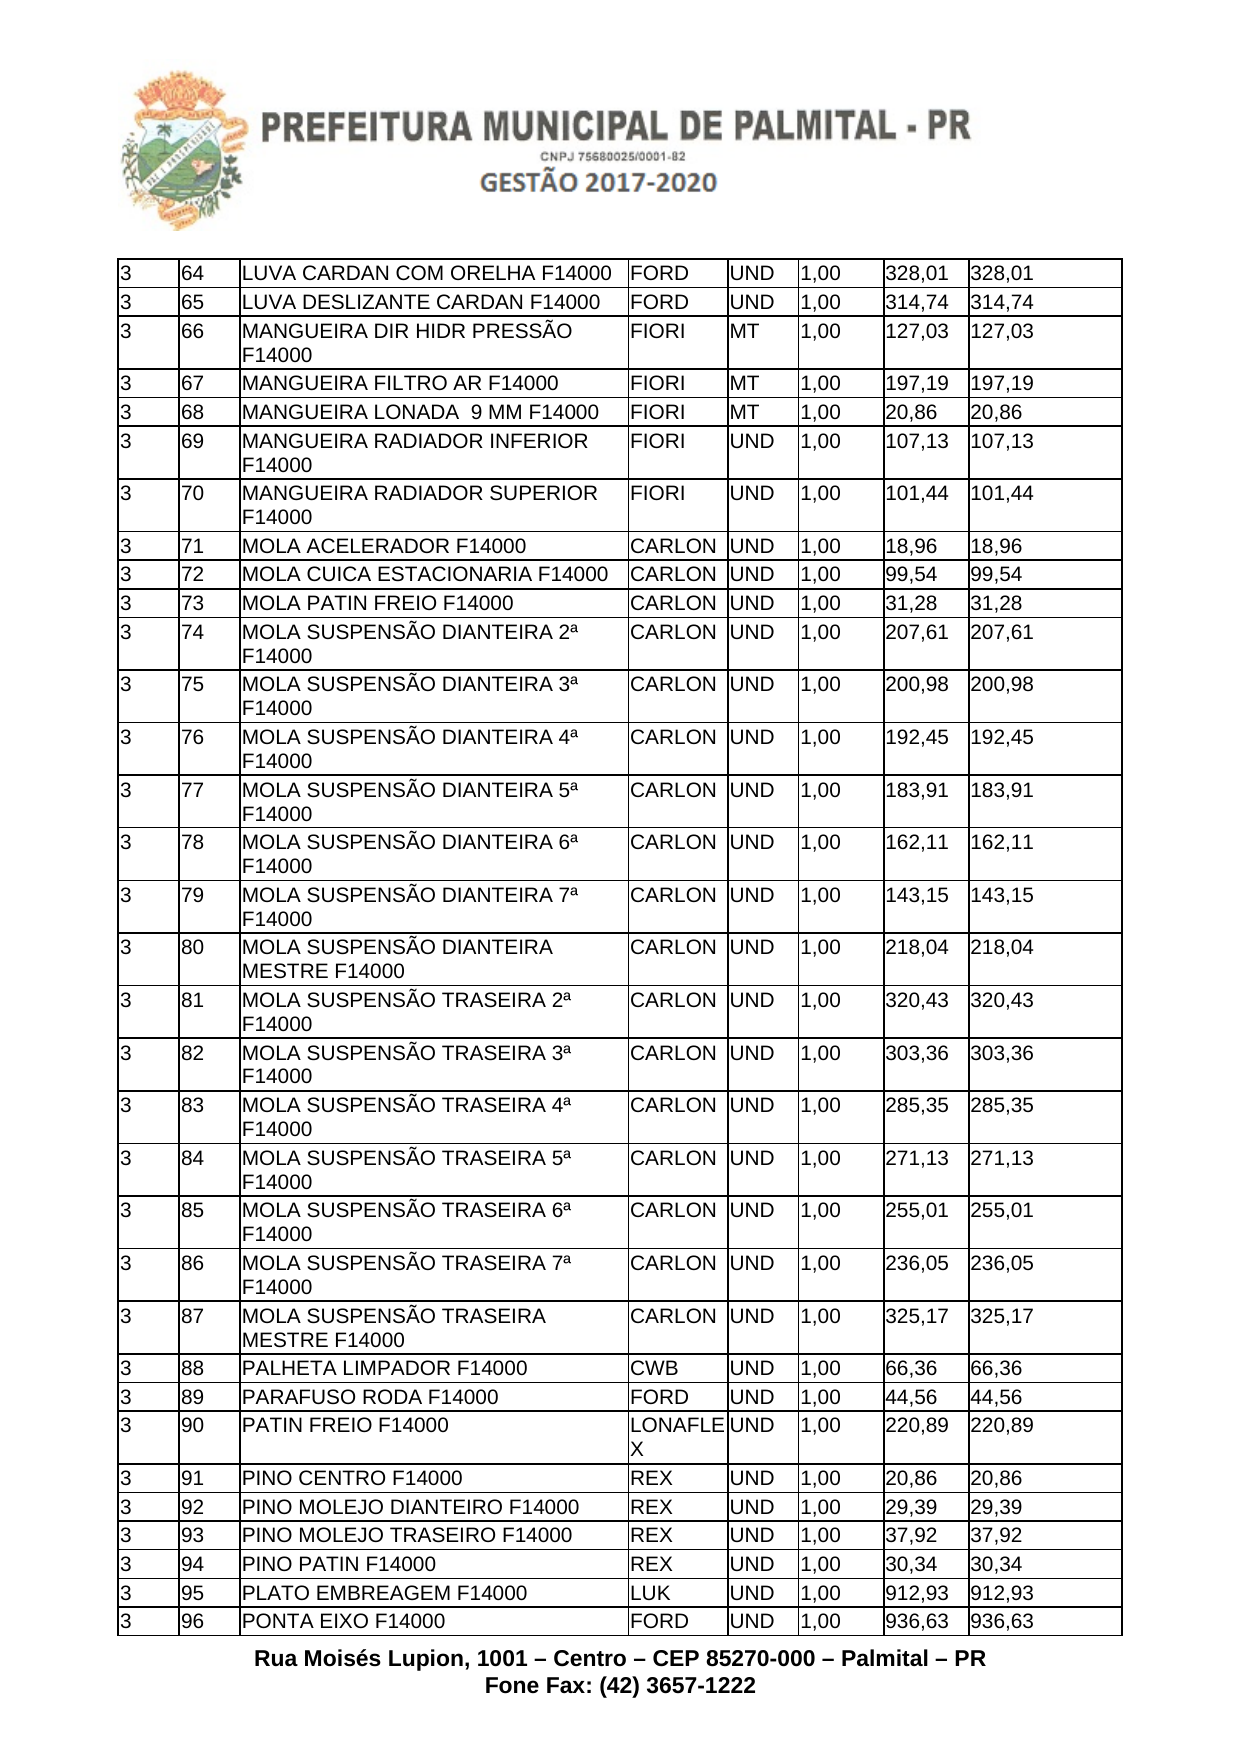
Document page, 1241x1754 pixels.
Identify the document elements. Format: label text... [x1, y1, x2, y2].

table_cell 320,43 [970, 986, 1121, 1037]
table_cell UND [729, 532, 798, 559]
table_cell 1,00 [799, 260, 883, 287]
table_cell UND [729, 881, 798, 932]
table_cell UND [729, 1493, 798, 1520]
table_cell PINO PATIN F14000 [241, 1550, 628, 1577]
table_cell LUVA DESLIZANTE CARDAN F14000 [241, 288, 628, 315]
table_cell 1,00 [799, 317, 883, 368]
table_cell MOLA ACELERADOR F14000 [241, 532, 628, 559]
table_cell 1,00 [799, 1412, 883, 1463]
table_cell 77 [180, 776, 239, 827]
table_cell CARLON [629, 1092, 727, 1142]
table_cell PINO CENTRO F14000 [241, 1465, 628, 1491]
table_cell 3 [119, 398, 178, 425]
table_cell MOLA SUSPENSÃO TRASEIRA 5ª F14000 [241, 1144, 628, 1195]
table_cell MT [729, 370, 798, 397]
table_cell CARLON [629, 776, 727, 827]
table_cell CARLON [629, 1144, 727, 1195]
table_cell CARLON [629, 1302, 727, 1353]
table_cell 30,34 [970, 1550, 1121, 1577]
table_cell MT [729, 317, 798, 368]
table_cell 1,00 [799, 671, 883, 722]
table_cell CARLON [629, 1039, 727, 1090]
table_cell 90 [180, 1412, 239, 1463]
table_cell CWB [629, 1355, 727, 1382]
table_cell 3 [119, 934, 178, 985]
table_cell MANGUEIRA RADIADOR SUPERIOR F14000 [241, 480, 628, 531]
table_cell UND [729, 1092, 798, 1142]
table_cell 218,04 [970, 934, 1121, 985]
table_cell 3 [119, 1197, 178, 1248]
table_cell 314,74 [970, 288, 1121, 315]
table_cell 99,54 [885, 561, 968, 588]
table_cell MANGUEIRA DIR HIDR PRESSÃO F14000 [241, 317, 628, 368]
table_cell 71 [180, 532, 239, 559]
table_cell MOLA SUSPENSÃO DIANTEIRA 4ª F14000 [241, 723, 628, 774]
table_cell FORD [629, 260, 727, 287]
table_cell 1,00 [799, 288, 883, 315]
table_cell 80 [180, 934, 239, 985]
table_cell MOLA SUSPENSÃO TRASEIRA 6ª F14000 [241, 1197, 628, 1248]
table_cell 1,00 [799, 1092, 883, 1142]
table_cell 37,92 [970, 1522, 1121, 1549]
table_cell 271,13 [970, 1144, 1121, 1195]
table_cell 1,00 [799, 1302, 883, 1353]
table_cell UND [729, 671, 798, 722]
table_cell FIORI [629, 427, 727, 478]
table_cell 65 [180, 288, 239, 315]
table_cell 101,44 [885, 480, 968, 531]
table_cell 1,00 [799, 427, 883, 478]
table_cell 197,19 [970, 370, 1121, 397]
table_cell 192,45 [970, 723, 1121, 774]
table_cell 93 [180, 1522, 239, 1549]
table_cell 20,86 [885, 1465, 968, 1491]
table_cell 1,00 [799, 986, 883, 1037]
table_cell 18,96 [885, 532, 968, 559]
table_cell 236,05 [970, 1249, 1121, 1300]
table_cell UND [729, 1197, 798, 1248]
table_cell UND [729, 1302, 798, 1353]
table_cell 200,98 [885, 671, 968, 722]
table_cell 29,39 [885, 1493, 968, 1520]
table_cell 255,01 [970, 1197, 1121, 1248]
table_cell 66,36 [885, 1355, 968, 1382]
table_cell 3 [119, 1383, 178, 1410]
table_cell REX [629, 1522, 727, 1549]
table_cell REX [629, 1550, 727, 1577]
table_cell 127,03 [885, 317, 968, 368]
table_cell 31,28 [970, 590, 1121, 616]
table_cell 92 [180, 1493, 239, 1520]
table_cell 69 [180, 427, 239, 478]
table_cell 3 [119, 260, 178, 287]
table_cell 91 [180, 1465, 239, 1491]
table_cell 207,61 [885, 618, 968, 669]
table_cell MOLA SUSPENSÃO TRASEIRA 7ª F14000 [241, 1249, 628, 1300]
table_cell 3 [119, 288, 178, 315]
table_cell 1,00 [799, 370, 883, 397]
table_cell 3 [119, 427, 178, 478]
table_cell 78 [180, 828, 239, 879]
table_cell 3 [119, 370, 178, 397]
table_cell MANGUEIRA LONADA 9 MM F14000 [241, 398, 628, 425]
table_cell 236,05 [885, 1249, 968, 1300]
table_cell 1,00 [799, 881, 883, 932]
table_cell MOLA SUSPENSÃO TRASEIRA MESTRE F14000 [241, 1302, 628, 1353]
table_cell 30,34 [885, 1550, 968, 1577]
table_cell 220,89 [970, 1412, 1121, 1463]
table_cell 1,00 [799, 1383, 883, 1410]
table_cell 1,00 [799, 723, 883, 774]
table_cell UND [729, 288, 798, 315]
table_cell 18,96 [970, 532, 1121, 559]
table_cell 84 [180, 1144, 239, 1195]
table_cell PALHETA LIMPADOR F14000 [241, 1355, 628, 1382]
table_cell CARLON [629, 561, 727, 588]
table_cell REX [629, 1465, 727, 1491]
table_cell 1,00 [799, 1608, 883, 1635]
table_cell 220,89 [885, 1412, 968, 1463]
table_cell 101,44 [970, 480, 1121, 531]
table_cell MOLA SUSPENSÃO TRASEIRA 2ª F14000 [241, 986, 628, 1037]
table_cell 1,00 [799, 1579, 883, 1606]
table_cell 936,63 [970, 1608, 1121, 1635]
table_cell 271,13 [885, 1144, 968, 1195]
table_cell UND [729, 723, 798, 774]
table_cell 192,45 [885, 723, 968, 774]
table_cell MANGUEIRA FILTRO AR F14000 [241, 370, 628, 397]
table_cell 3 [119, 1039, 178, 1090]
table_cell 20,86 [970, 398, 1121, 425]
table_cell UND [729, 1579, 798, 1606]
table_cell CARLON [629, 532, 727, 559]
table_cell 64 [180, 260, 239, 287]
table_cell FIORI [629, 370, 727, 397]
table_cell REX [629, 1493, 727, 1520]
table_cell 127,03 [970, 317, 1121, 368]
table_cell UND [729, 1355, 798, 1382]
table_cell 66 [180, 317, 239, 368]
table_cell 3 [119, 1302, 178, 1353]
table_cell 107,13 [970, 427, 1121, 478]
table_cell 3 [119, 590, 178, 616]
table_cell 162,11 [885, 828, 968, 879]
table_cell 197,19 [885, 370, 968, 397]
table_cell CARLON [629, 618, 727, 669]
table_cell 37,92 [885, 1522, 968, 1549]
table_cell 218,04 [885, 934, 968, 985]
table_cell 1,00 [799, 934, 883, 985]
table_cell 285,35 [970, 1092, 1121, 1142]
table_cell 31,28 [885, 590, 968, 616]
table_cell UND [729, 1249, 798, 1300]
table_cell UND [729, 561, 798, 588]
table_cell 3 [119, 1608, 178, 1635]
table_cell MOLA SUSPENSÃO TRASEIRA 4ª F14000 [241, 1092, 628, 1142]
table_cell 68 [180, 398, 239, 425]
table_cell 143,15 [885, 881, 968, 932]
table_cell UND [729, 986, 798, 1037]
table_cell 3 [119, 1412, 178, 1463]
table_cell PINO MOLEJO DIANTEIRO F14000 [241, 1493, 628, 1520]
table_cell 3 [119, 480, 178, 531]
table_cell 20,86 [970, 1465, 1121, 1491]
table_cell CARLON [629, 723, 727, 774]
table_cell CARLON [629, 934, 727, 985]
table_cell 1,00 [799, 561, 883, 588]
table_cell UND [729, 1550, 798, 1577]
table_cell PARAFUSO RODA F14000 [241, 1383, 628, 1410]
table_cell 3 [119, 671, 178, 722]
table_cell UND [729, 1383, 798, 1410]
table_cell 3 [119, 532, 178, 559]
table_cell MOLA SUSPENSÃO DIANTEIRA 5ª F14000 [241, 776, 628, 827]
table_cell 936,63 [885, 1608, 968, 1635]
table_cell UND [729, 934, 798, 985]
table_cell 1,00 [799, 776, 883, 827]
table_cell 83 [180, 1092, 239, 1142]
table_cell 162,11 [970, 828, 1121, 879]
table_cell FIORI [629, 398, 727, 425]
table_cell MOLA SUSPENSÃO DIANTEIRA 3ª F14000 [241, 671, 628, 722]
table_cell 303,36 [970, 1039, 1121, 1090]
table_cell CARLON [629, 828, 727, 879]
table_cell 74 [180, 618, 239, 669]
table_cell FORD [629, 1383, 727, 1410]
table_cell UND [729, 828, 798, 879]
table_cell 3 [119, 1465, 178, 1491]
table_cell MOLA CUICA ESTACIONARIA F14000 [241, 561, 628, 588]
table_cell 99,54 [970, 561, 1121, 588]
table_cell 76 [180, 723, 239, 774]
table_cell FIORI [629, 317, 727, 368]
table_cell 67 [180, 370, 239, 397]
table_cell CARLON [629, 671, 727, 722]
table_cell UND [729, 1039, 798, 1090]
table_cell MOLA SUSPENSÃO DIANTEIRA 2ª F14000 [241, 618, 628, 669]
table_cell 107,13 [885, 427, 968, 478]
table_cell PINO MOLEJO TRASEIRO F14000 [241, 1522, 628, 1549]
table_cell FORD [629, 1608, 727, 1635]
table_cell FIORI [629, 480, 727, 531]
table_cell MOLA SUSPENSÃO DIANTEIRA MESTRE F14000 [241, 934, 628, 985]
table_cell 94 [180, 1550, 239, 1577]
table_cell 1,00 [799, 1522, 883, 1549]
table_cell 912,93 [970, 1579, 1121, 1606]
table_cell 73 [180, 590, 239, 616]
table_cell 89 [180, 1383, 239, 1410]
table_cell MOLA SUSPENSÃO DIANTEIRA 7ª F14000 [241, 881, 628, 932]
table_cell LONAFLEX [629, 1412, 727, 1463]
table_cell 285,35 [885, 1092, 968, 1142]
table_cell 3 [119, 986, 178, 1037]
table_cell 325,17 [885, 1302, 968, 1353]
table_cell 1,00 [799, 1550, 883, 1577]
table_cell 1,00 [799, 1465, 883, 1491]
table_cell 1,00 [799, 1197, 883, 1248]
table_cell PONTA EIXO F14000 [241, 1608, 628, 1635]
table_cell 72 [180, 561, 239, 588]
table_cell 88 [180, 1355, 239, 1382]
table_cell 3 [119, 1249, 178, 1300]
table_cell 1,00 [799, 480, 883, 531]
table_cell 3 [119, 317, 178, 368]
table_cell PLATO EMBREAGEM F14000 [241, 1579, 628, 1606]
table_cell 79 [180, 881, 239, 932]
table_cell 3 [119, 1355, 178, 1382]
table_cell MT [729, 398, 798, 425]
table_cell 44,56 [970, 1383, 1121, 1410]
table_cell MOLA SUSPENSÃO DIANTEIRA 6ª F14000 [241, 828, 628, 879]
table_cell 82 [180, 1039, 239, 1090]
table_cell MOLA SUSPENSÃO TRASEIRA 3ª F14000 [241, 1039, 628, 1090]
table_cell 320,43 [885, 986, 968, 1037]
table_cell UND [729, 776, 798, 827]
table_cell 255,01 [885, 1197, 968, 1248]
table_cell 1,00 [799, 1249, 883, 1300]
table_cell 328,01 [885, 260, 968, 287]
table_cell UND [729, 1465, 798, 1491]
table_cell CARLON [629, 986, 727, 1037]
table_cell 86 [180, 1249, 239, 1300]
table_cell 1,00 [799, 828, 883, 879]
table_cell UND [729, 1412, 798, 1463]
table_cell FORD [629, 288, 727, 315]
table_cell 3 [119, 1144, 178, 1195]
table_cell 3 [119, 1579, 178, 1606]
table_cell 1,00 [799, 1039, 883, 1090]
table_cell LUK [629, 1579, 727, 1606]
table_cell 1,00 [799, 1493, 883, 1520]
table_cell MOLA PATIN FREIO F14000 [241, 590, 628, 616]
table_cell 303,36 [885, 1039, 968, 1090]
table_cell 3 [119, 723, 178, 774]
table_cell CARLON [629, 590, 727, 616]
table_cell 44,56 [885, 1383, 968, 1410]
table_cell UND [729, 1522, 798, 1549]
table_cell 81 [180, 986, 239, 1037]
table_cell CARLON [629, 881, 727, 932]
table_cell UND [729, 427, 798, 478]
table_cell 3 [119, 828, 178, 879]
table_cell 183,91 [885, 776, 968, 827]
table_cell 1,00 [799, 590, 883, 616]
table_cell UND [729, 618, 798, 669]
table_cell CARLON [629, 1197, 727, 1248]
table_cell 1,00 [799, 398, 883, 425]
table_cell PATIN FREIO F14000 [241, 1412, 628, 1463]
table_cell 95 [180, 1579, 239, 1606]
table_cell 183,91 [970, 776, 1121, 827]
table_cell 200,98 [970, 671, 1121, 722]
table_cell 3 [119, 881, 178, 932]
table_cell 3 [119, 618, 178, 669]
table_cell 3 [119, 561, 178, 588]
table_cell 325,17 [970, 1302, 1121, 1353]
table_cell 1,00 [799, 532, 883, 559]
table_cell 87 [180, 1302, 239, 1353]
table_cell 85 [180, 1197, 239, 1248]
table_cell CARLON [629, 1249, 727, 1300]
table_cell 96 [180, 1608, 239, 1635]
table_cell UND [729, 1144, 798, 1195]
table_cell 1,00 [799, 1144, 883, 1195]
table_cell 3 [119, 1522, 178, 1549]
table_cell 207,61 [970, 618, 1121, 669]
table_cell UND [729, 1608, 798, 1635]
table_cell 20,86 [885, 398, 968, 425]
table_cell 328,01 [970, 260, 1121, 287]
table_cell 143,15 [970, 881, 1121, 932]
table_cell MANGUEIRA RADIADOR INFERIOR F14000 [241, 427, 628, 478]
table_cell UND [729, 590, 798, 616]
table_cell 1,00 [799, 618, 883, 669]
table_cell UND [729, 480, 798, 531]
table_cell 1,00 [799, 1355, 883, 1382]
table_cell 3 [119, 1493, 178, 1520]
table_cell 29,39 [970, 1493, 1121, 1520]
table_cell 75 [180, 671, 239, 722]
table_cell 70 [180, 480, 239, 531]
table_cell UND [729, 260, 798, 287]
table_cell 66,36 [970, 1355, 1121, 1382]
table_cell 314,74 [885, 288, 968, 315]
table_cell 3 [119, 1550, 178, 1577]
table_cell 3 [119, 776, 178, 827]
table_cell 912,93 [885, 1579, 968, 1606]
table_cell LUVA CARDAN COM ORELHA F14000 [241, 260, 628, 287]
table_cell 3 [119, 1092, 178, 1142]
picture [118, 59, 1004, 231]
